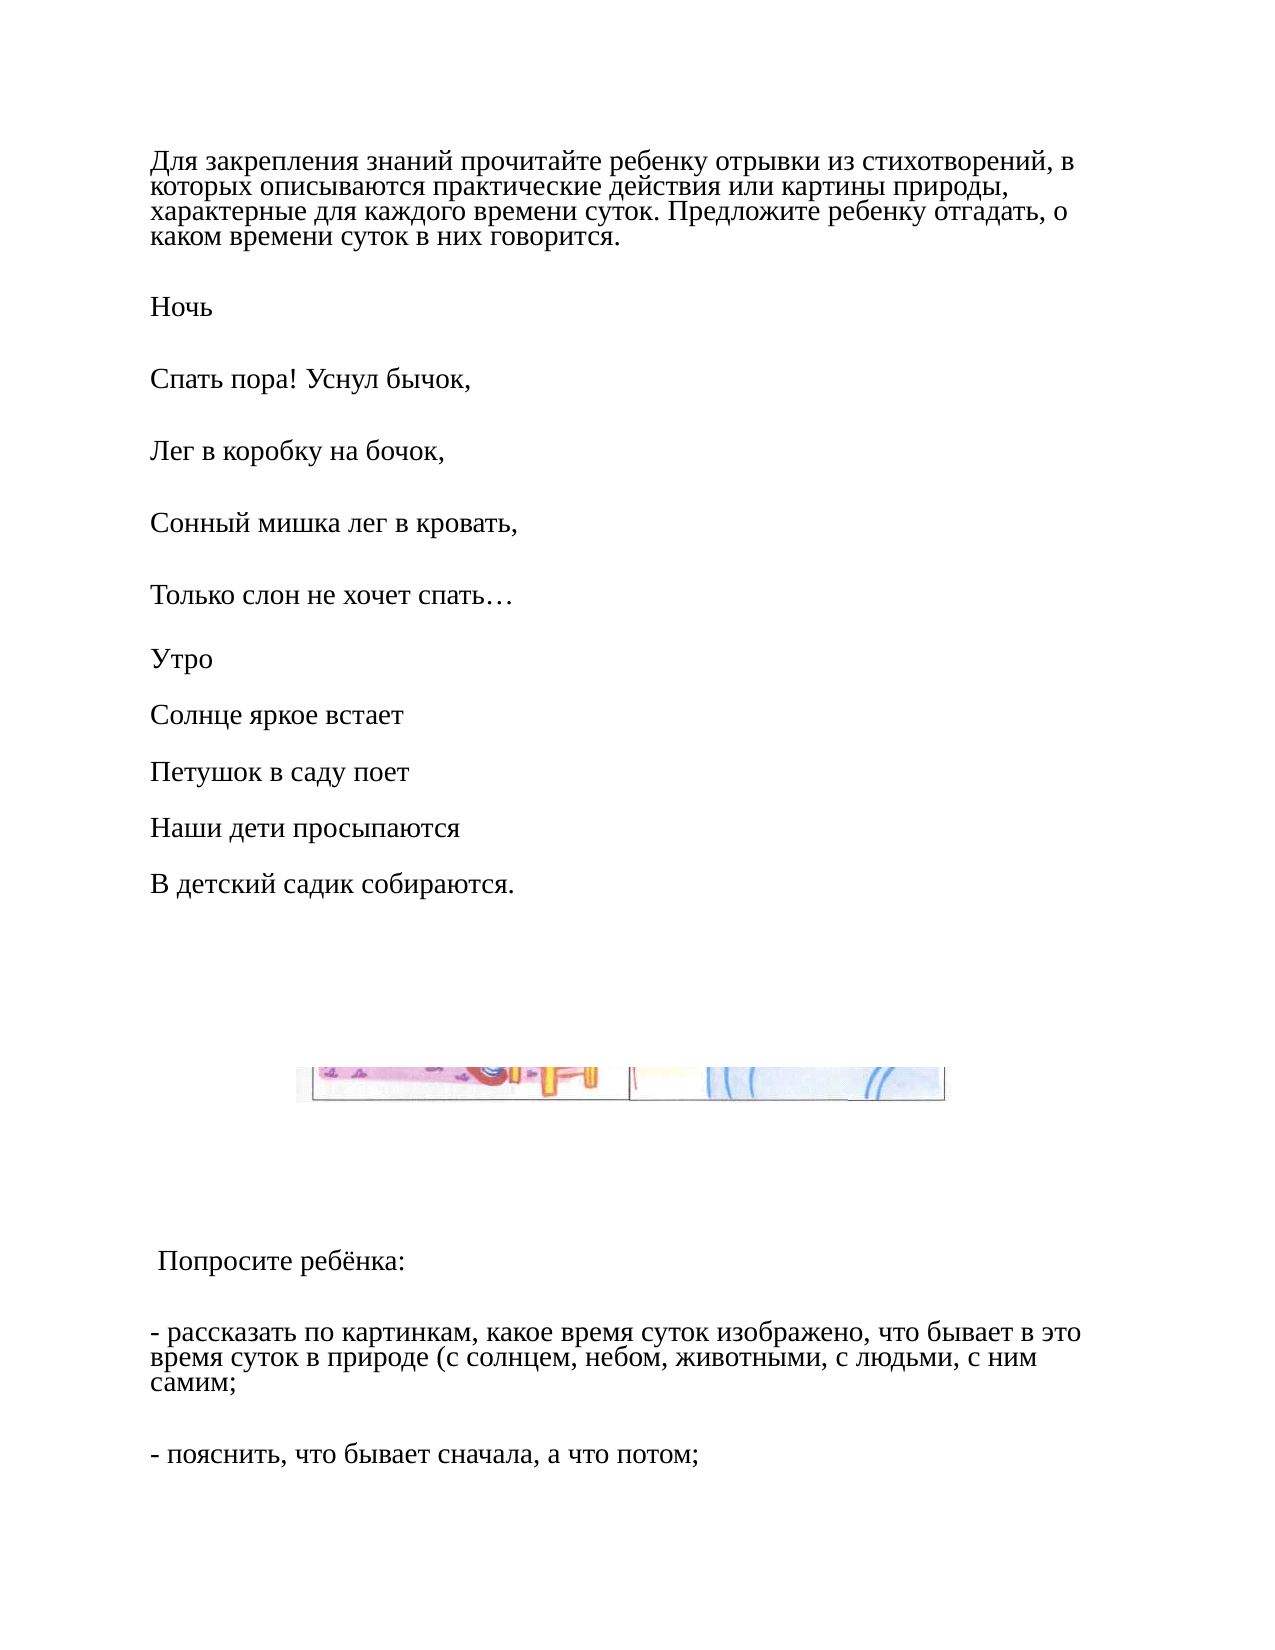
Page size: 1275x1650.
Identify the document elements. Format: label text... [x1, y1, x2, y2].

text - рассказать по картинкам, какое время суток изображено, что бывает в это время суток в природе (с солнцем, небом, животными, с людьми, с ним самим; [150, 1322, 1125, 1397]
text Спать пора! Уснул бычок, [150, 369, 1125, 394]
text Утро [150, 648, 1109, 673]
text Ночь [150, 297, 1125, 322]
text - пояснить, что бывает сначала, а что потом; [150, 1444, 1125, 1469]
text Попросите ребёнка: [150, 1250, 1125, 1275]
text Только слон не хочет спать… [150, 584, 1125, 609]
text Сонный мишка лег в кровать, [150, 512, 1125, 537]
text Солнце яркое встает [150, 705, 1109, 730]
text В детский садик собираются. [150, 873, 1109, 898]
text Лег в коробку на бочок, [150, 441, 1125, 466]
text Для закрепления знаний прочитайте ребенку отрывки из стихотворений, в которых описываются практические действия или картины природы, характерные для каждого времени суток. Предложите ребенку отгадать, о каком времени суток в них говорится. [150, 150, 1125, 250]
text Петушок в саду поет [150, 761, 1109, 786]
text Наши дети просыпаются [150, 817, 1109, 842]
